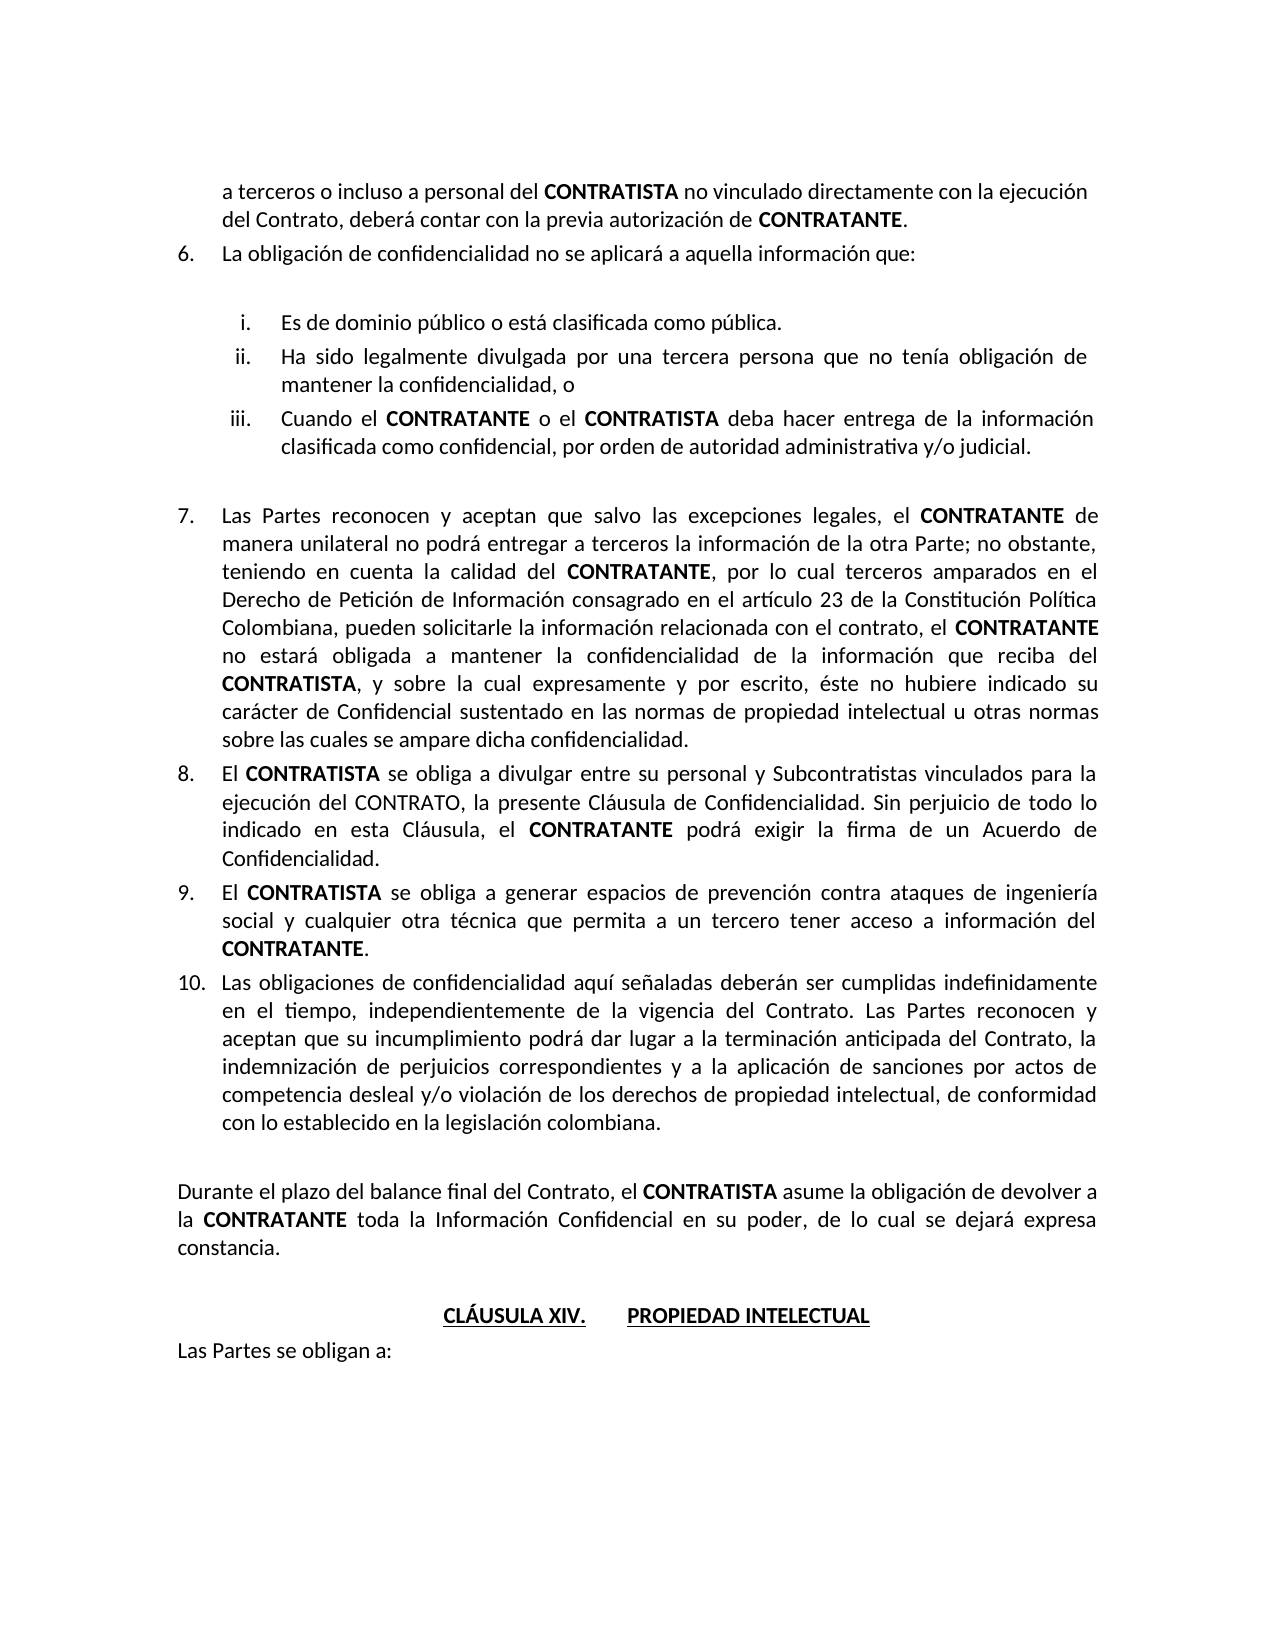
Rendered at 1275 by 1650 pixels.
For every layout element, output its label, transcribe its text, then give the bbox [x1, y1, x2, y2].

list Las Partes reconocen y aceptan que salvo las excepciones legales, el CONTRATANTE de manera unilateral no podrá entregar a terceros la información de la otra Parte; no obstante, teniendo en cuenta la calidad del CONTRATANTE, por lo cual terceros amparados en el Derecho de Petición de Información consagrado en el artículo 23 de la Constitución Política Colombiana, pueden solicitarle la información relacionada con el contrato, el CONTRATANTE no estará obligada a mantener la confidencialidad de la información que reciba del CONTRATISTA, y sobre la cual expresamente y por escrito, éste no hubiere indicado su carácter de Confidencial sustentado en las normas de propiedad intelectual u otras normas sobre las cuales se ampare dicha confidencialidad. [177, 501, 1099, 753]
list Las obligaciones de confidencialidad aquí señaladas deberán ser cumplidas indefinidamente en el tiempo, independientemente de la vigencia del Contrato. Las Partes reconocen y aceptan que su incumplimiento podrá dar lugar a la terminación anticipada del Contrato, la indemnización de perjuicios correspondientes y a la aplicación de sanciones por actos de competencia desleal y/o violación de los derechos de propiedad intelectual, de conformidad con lo establecido en la legislación colombiana. [177, 968, 1098, 1136]
list El CONTRATISTA se obliga a divulgar entre su personal y Subcontratistas vinculados para la ejecución del CONTRATO, la presente Cláusula de Confidencialidad. Sin perjuicio de todo lo indicado en esta Cláusula, el CONTRATANTE podrá exigir la firma de un Acuerdo de Confidencialidad. [177, 759, 1098, 872]
list La obligación de confidencialidad no se aplicará a aquella información que: [177, 239, 1194, 267]
list Es de dominio público o está clasificada como pública. [240, 308, 1194, 336]
list Ha sido legalmente divulgada por una tercera persona que no tenía obligación de mantener la confidencialidad, o [235, 342, 1098, 398]
text a terceros o incluso a personal del CONTRATISTA no vinculado directamente con la ejecución del Contrato, deberá contar con la previa autorización de CONTRATANTE. [222, 177, 1099, 233]
list El CONTRATISTA se obliga a generar espacios de prevención contra ataques de ingeniería social y cualquier otra técnica que permita a un tercero tener acceso a información del CONTRATANTE. [177, 878, 1098, 962]
subtitle CLÁUSULA XIV. PROPIEDAD INTELECTUAL [148, 1302, 1165, 1329]
text Durante el plazo del balance final del Contrato, el CONTRATISTA asume la obligación de devolver a la CONTRATANTE toda la Información Confidencial en su poder, de lo cual se dejará expresa constancia. [177, 1177, 1098, 1261]
text Las Partes se obligan a: [177, 1336, 1194, 1364]
list Cuando el CONTRATANTE o el CONTRATISTA deba hacer entrega de la información clasificada como confidencial, por orden de autoridad administrativa y/o judicial. [230, 404, 1098, 461]
